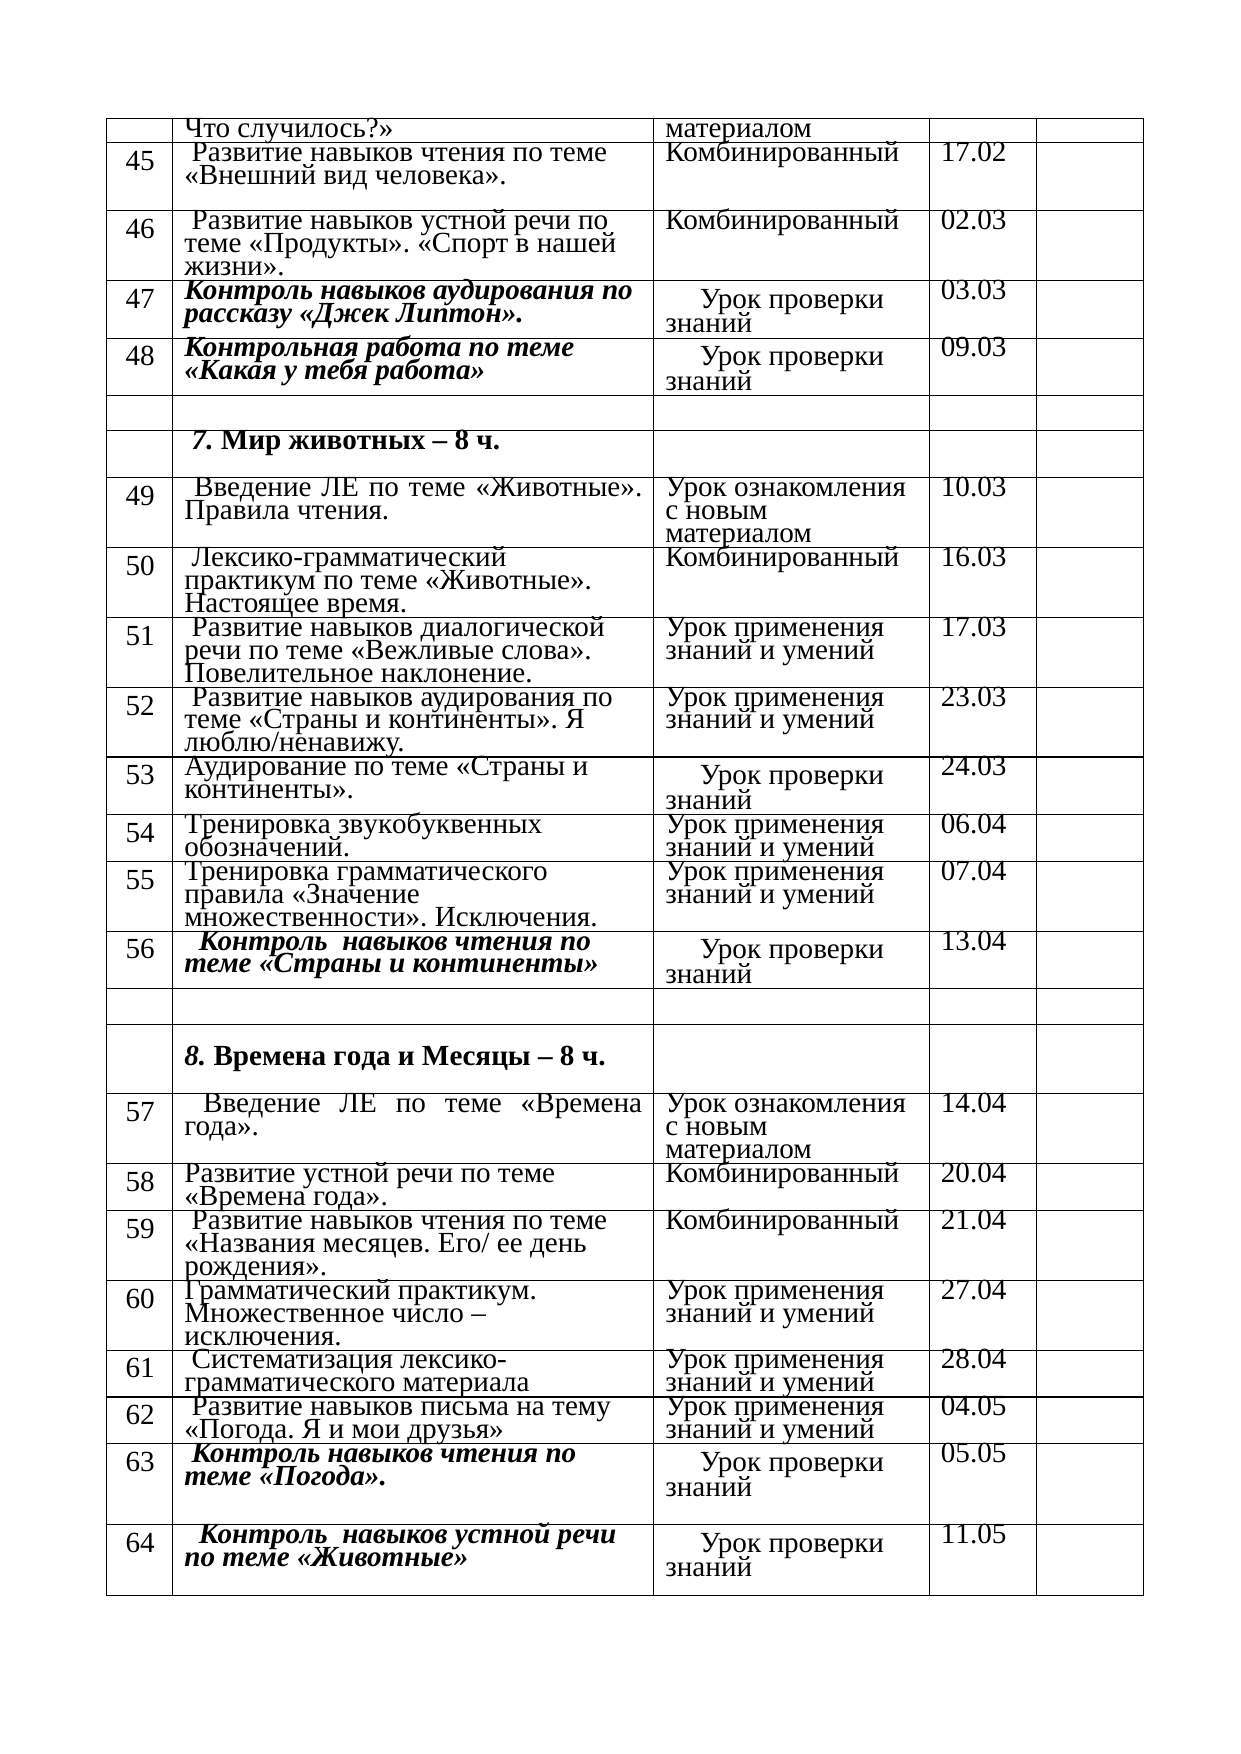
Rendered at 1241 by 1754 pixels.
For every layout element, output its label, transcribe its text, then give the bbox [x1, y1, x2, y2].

table_cell 11.05 [930, 1525, 1036, 1595]
table_cell Развитие навыков диалогической речи по теме «Вежливые слова». Повелительное наклонение. [173, 618, 653, 687]
table_cell 52 [107, 688, 172, 756]
table_cell [930, 396, 1036, 430]
table_cell Комбинированный [654, 1164, 929, 1210]
table_cell Введение ЛЕ по теме «Времена года». [173, 1094, 653, 1163]
table_cell Урок проверки знаний [654, 339, 929, 395]
table_cell Контроль навыков чтения по теме «Страны и континенты» [173, 932, 653, 988]
table_cell 13.04 [930, 932, 1036, 988]
table_cell Урок применения знаний и умений [654, 688, 929, 756]
table_cell 27.04 [930, 1281, 1036, 1349]
table_cell Урок применения знаний и умений [654, 862, 929, 931]
table_cell [930, 989, 1036, 1023]
table_cell 53 [107, 758, 172, 814]
table_cell 63 [107, 1444, 172, 1524]
table_cell [1037, 618, 1143, 687]
table_cell Аудирование по теме «Страны и континенты». [173, 758, 653, 814]
table_cell [1037, 211, 1143, 280]
table_cell 54 [107, 815, 172, 861]
table_cell Контроль навыков чтения по теме «Погода». [173, 1444, 653, 1524]
table_cell 48 [107, 339, 172, 395]
table_cell [1037, 1281, 1143, 1349]
table_cell [654, 396, 929, 430]
table_cell [930, 1025, 1036, 1093]
table_cell [107, 989, 172, 1023]
table_cell [654, 431, 929, 477]
table_cell [1037, 143, 1143, 210]
table_cell 20.04 [930, 1164, 1036, 1210]
table_cell [1037, 1164, 1143, 1210]
table_cell [1037, 989, 1143, 1023]
table_cell [1037, 862, 1143, 931]
table_cell [1037, 1025, 1143, 1093]
table_cell Развитие навыков устной речи по теме «Продукты». «Спорт в нашей жизни». [173, 211, 653, 280]
table_cell [1037, 1351, 1143, 1396]
table_cell Тренировка звукобуквенных обозначений. [173, 815, 653, 861]
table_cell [173, 119, 653, 142]
table_cell [1037, 1444, 1143, 1524]
table_cell [1037, 339, 1143, 395]
table_cell Контроль навыков аудирования по рассказу «Джек Липтон». [173, 281, 653, 337]
table_cell [1037, 478, 1143, 547]
table_cell Урок применения знаний и умений [654, 618, 929, 687]
table_cell [654, 1025, 929, 1093]
table_cell 49 [107, 478, 172, 547]
table_cell Тренировка грамматического правила «Значение множественности». Исключения. [173, 862, 653, 931]
table_cell 07.04 [930, 862, 1036, 931]
table_cell 09.03 [930, 339, 1036, 395]
table_cell Контроль навыков устной речи по теме «Животные» [173, 1525, 653, 1595]
table_cell 10.03 [930, 478, 1036, 547]
table_cell [1037, 431, 1143, 477]
table_cell Систематизация лексико-грамматического материала [173, 1351, 653, 1396]
table_cell Введение ЛЕ по теме «Животные». Правила чтения. [173, 478, 653, 547]
table_cell 7. Мир животных – 8 ч. [173, 431, 653, 477]
table_cell [107, 396, 172, 430]
table_cell [1037, 396, 1143, 430]
table_cell [1037, 932, 1143, 988]
table_cell Урок проверки знаний [654, 1444, 929, 1524]
table_cell [1037, 1094, 1143, 1163]
table_cell 64 [107, 1525, 172, 1595]
table_cell 03.03 [930, 281, 1036, 337]
table_cell 17.03 [930, 618, 1036, 687]
table_cell [107, 431, 172, 477]
table_cell Развитие навыков чтения по теме «Внешний вид человека». [173, 143, 653, 210]
table_cell Развитие навыков чтения по теме «Названия месяцев. Его/ ее день рождения». [173, 1211, 653, 1280]
table_cell 17.02 [930, 143, 1036, 210]
table_cell 47 [107, 281, 172, 337]
table_cell 59 [107, 1211, 172, 1280]
table_cell 44 [107, 119, 172, 142]
table_cell [173, 989, 653, 1023]
table_cell [930, 431, 1036, 477]
table_cell [654, 989, 929, 1023]
table_cell Урок ознакомления с новым материалом [654, 478, 929, 547]
table_cell [1037, 281, 1143, 337]
table_cell 24.03 [930, 758, 1036, 814]
table_cell 56 [107, 932, 172, 988]
table_cell Комбинированный [654, 211, 929, 280]
table_cell Урок ознакомления с новым материалом [654, 1094, 929, 1163]
table_cell Комбинированный [654, 548, 929, 617]
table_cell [654, 119, 929, 142]
table_cell Урок применения знаний и умений [654, 815, 929, 861]
table_cell 55 [107, 862, 172, 931]
table_cell 45 [107, 143, 172, 210]
table_cell 02.03 [930, 211, 1036, 280]
table_cell Контрольная работа по теме «Какая у тебя работа» [173, 339, 653, 395]
table_cell Развитие устной речи по теме «Времена года». [173, 1164, 653, 1210]
table_cell 28.04 [930, 1351, 1036, 1396]
table_cell [1037, 688, 1143, 756]
table_cell 05.05 [930, 1444, 1036, 1524]
table_cell Урок применения знаний и умений [654, 1351, 929, 1396]
table_cell 14.04 [930, 1094, 1036, 1163]
table_cell 21.04 [930, 1211, 1036, 1280]
table_cell Урок применения знаний и умений [654, 1398, 929, 1443]
table_cell [1037, 758, 1143, 814]
table_cell 57 [107, 1094, 172, 1163]
table_cell 58 [107, 1164, 172, 1210]
table_cell [1037, 1525, 1143, 1595]
table_cell 62 [107, 1398, 172, 1443]
table_cell Развитие навыков письма на тему «Погода. Я и мои друзья» [173, 1398, 653, 1443]
table_cell Урок проверки знаний [654, 932, 929, 988]
table_cell Урок проверки знаний [654, 758, 929, 814]
table_cell 8. Времена года и Месяцы – 8 ч. [173, 1025, 653, 1093]
table_cell Комбинированный [654, 1211, 929, 1280]
table_cell 51 [107, 618, 172, 687]
table_cell Лексико-грамматический практикум по теме «Животные». Настоящее время. [173, 548, 653, 617]
table_cell 06.04 [930, 815, 1036, 861]
table_cell Комбинированный [654, 143, 929, 210]
table_cell 16.02 [930, 119, 1036, 142]
table_cell Развитие навыков аудирования по теме «Страны и континенты». Я люблю/ненавижу. [173, 688, 653, 756]
table_cell 23.03 [930, 688, 1036, 756]
table_cell [1037, 119, 1143, 142]
table_cell 50 [107, 548, 172, 617]
table_cell 61 [107, 1351, 172, 1396]
table_cell [1037, 1398, 1143, 1443]
table_cell [173, 396, 653, 430]
table_cell [1037, 815, 1143, 861]
table_cell [1037, 1211, 1143, 1280]
table_cell 16.03 [930, 548, 1036, 617]
table_cell Урок проверки знаний [654, 1525, 929, 1595]
table_cell 60 [107, 1281, 172, 1349]
table_cell [107, 1025, 172, 1093]
table_cell Урок проверки знаний [654, 281, 929, 337]
table_cell [1037, 548, 1143, 617]
table_cell 04.05 [930, 1398, 1036, 1443]
table_cell 46 [107, 211, 172, 280]
table_cell Грамматический практикум. Множественное число – исключения. [173, 1281, 653, 1349]
table_cell Урок применения знаний и умений [654, 1281, 929, 1349]
